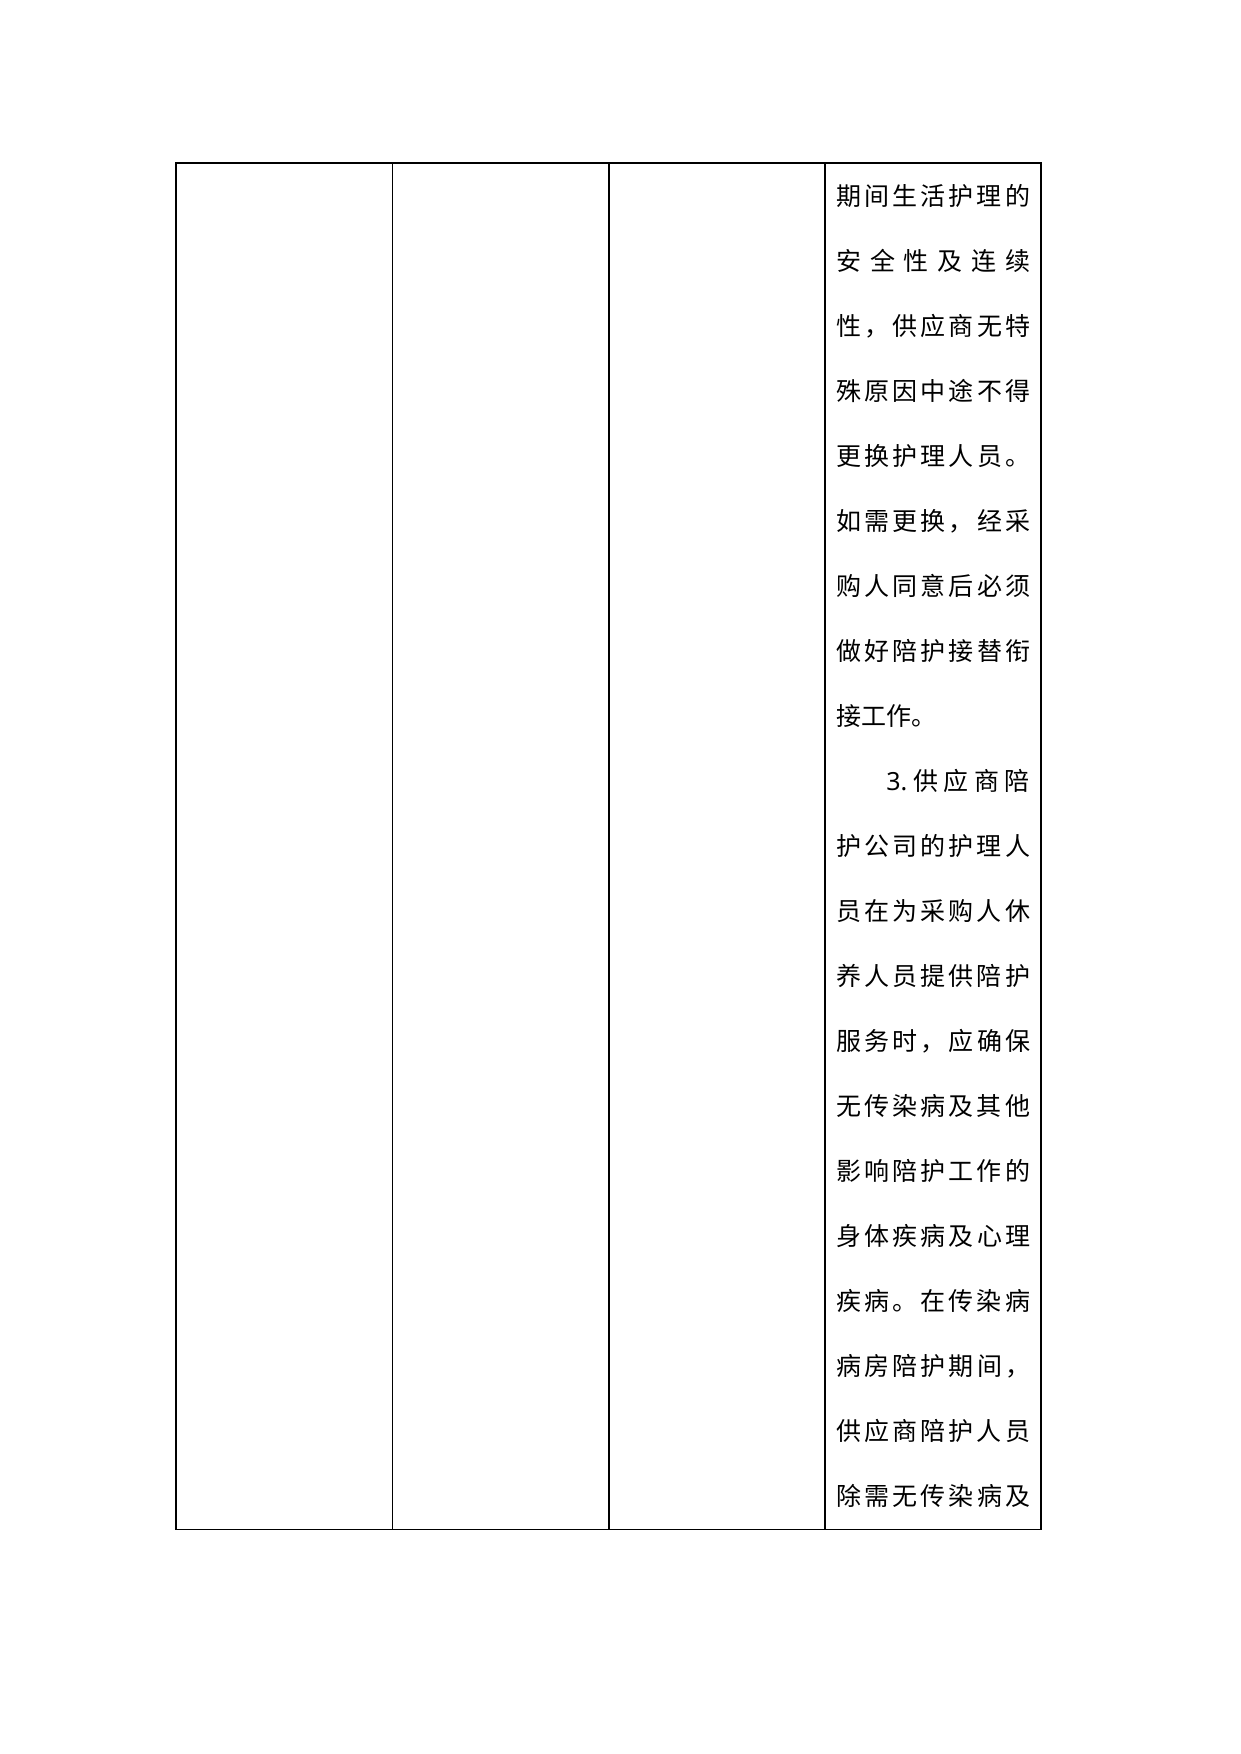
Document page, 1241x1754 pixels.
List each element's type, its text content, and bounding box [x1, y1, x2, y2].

table_cell [610, 164, 824, 1528]
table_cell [826, 164, 1040, 1528]
table_cell [177, 164, 392, 1528]
table_cell 1 [393, 164, 608, 1528]
